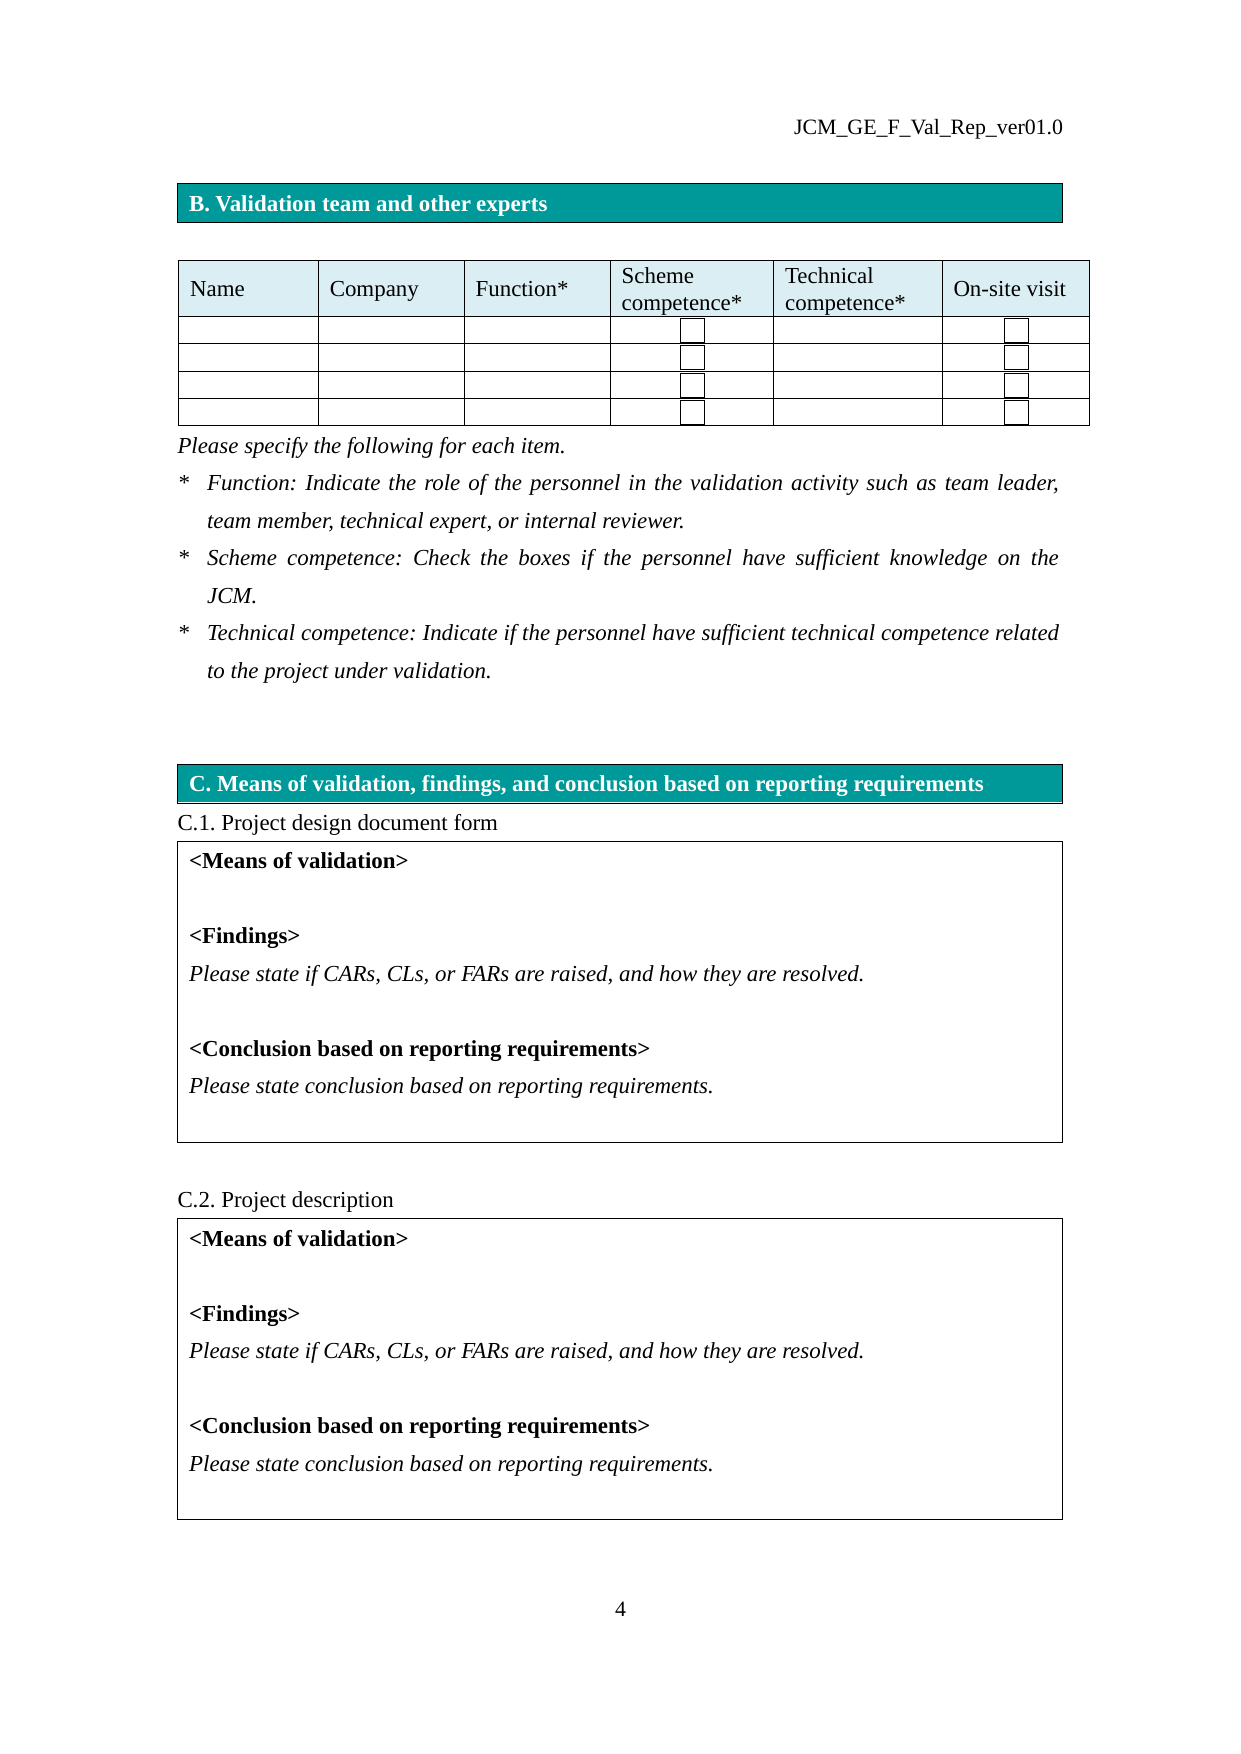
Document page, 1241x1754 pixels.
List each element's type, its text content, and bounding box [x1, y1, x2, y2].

table_cell [943, 399, 1089, 425]
table_cell [943, 372, 1089, 398]
table_header Name [179, 261, 318, 316]
table_cell [179, 372, 318, 398]
text C.1. Project design document form [177, 804, 1063, 841]
table_cell [943, 317, 1089, 343]
table_cell [465, 344, 610, 371]
table_cell [319, 399, 464, 425]
text * Function: Indicate the role of the personnel in the validation activity such as team leader, team member, technical expert, or internal reviewer. [177, 464, 1063, 539]
table_cell [179, 344, 318, 371]
table_header Function* [465, 261, 610, 316]
table_cell [179, 317, 318, 343]
text * Scheme competence: Check the boxes if the personnel have sufficient knowledge on the JCM. [177, 539, 1063, 614]
text * Technical competence: Indicate if the personnel have sufficient technical competence related to the project under validation. [177, 614, 1063, 689]
table_cell [943, 344, 1089, 371]
text Please specify the following for each item. [177, 426, 1063, 464]
table_cell [179, 399, 318, 425]
text C.2. Project description [177, 1181, 1063, 1218]
table_cell [465, 372, 610, 398]
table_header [178, 1219, 1062, 1519]
table_cell [319, 317, 464, 343]
table_cell [774, 372, 942, 398]
table_cell [611, 344, 773, 371]
table_cell [611, 372, 773, 398]
table_header B. Validation team and other experts [178, 184, 1062, 222]
table_header On-site visit [943, 261, 1089, 316]
table_cell [774, 399, 942, 425]
table_header Technical competence* [774, 261, 942, 316]
table_header Company [319, 261, 464, 316]
table_cell [611, 399, 773, 425]
table_header C. Means of validation, findings, and conclusion based on reporting requirements [178, 765, 1062, 802]
table_cell [774, 344, 942, 371]
table_cell [774, 317, 942, 343]
table_cell [611, 317, 773, 343]
table_cell [319, 344, 464, 371]
table_cell [319, 372, 464, 398]
table_cell [465, 399, 610, 425]
table_header Scheme competence* [611, 261, 773, 316]
table_cell [465, 317, 610, 343]
